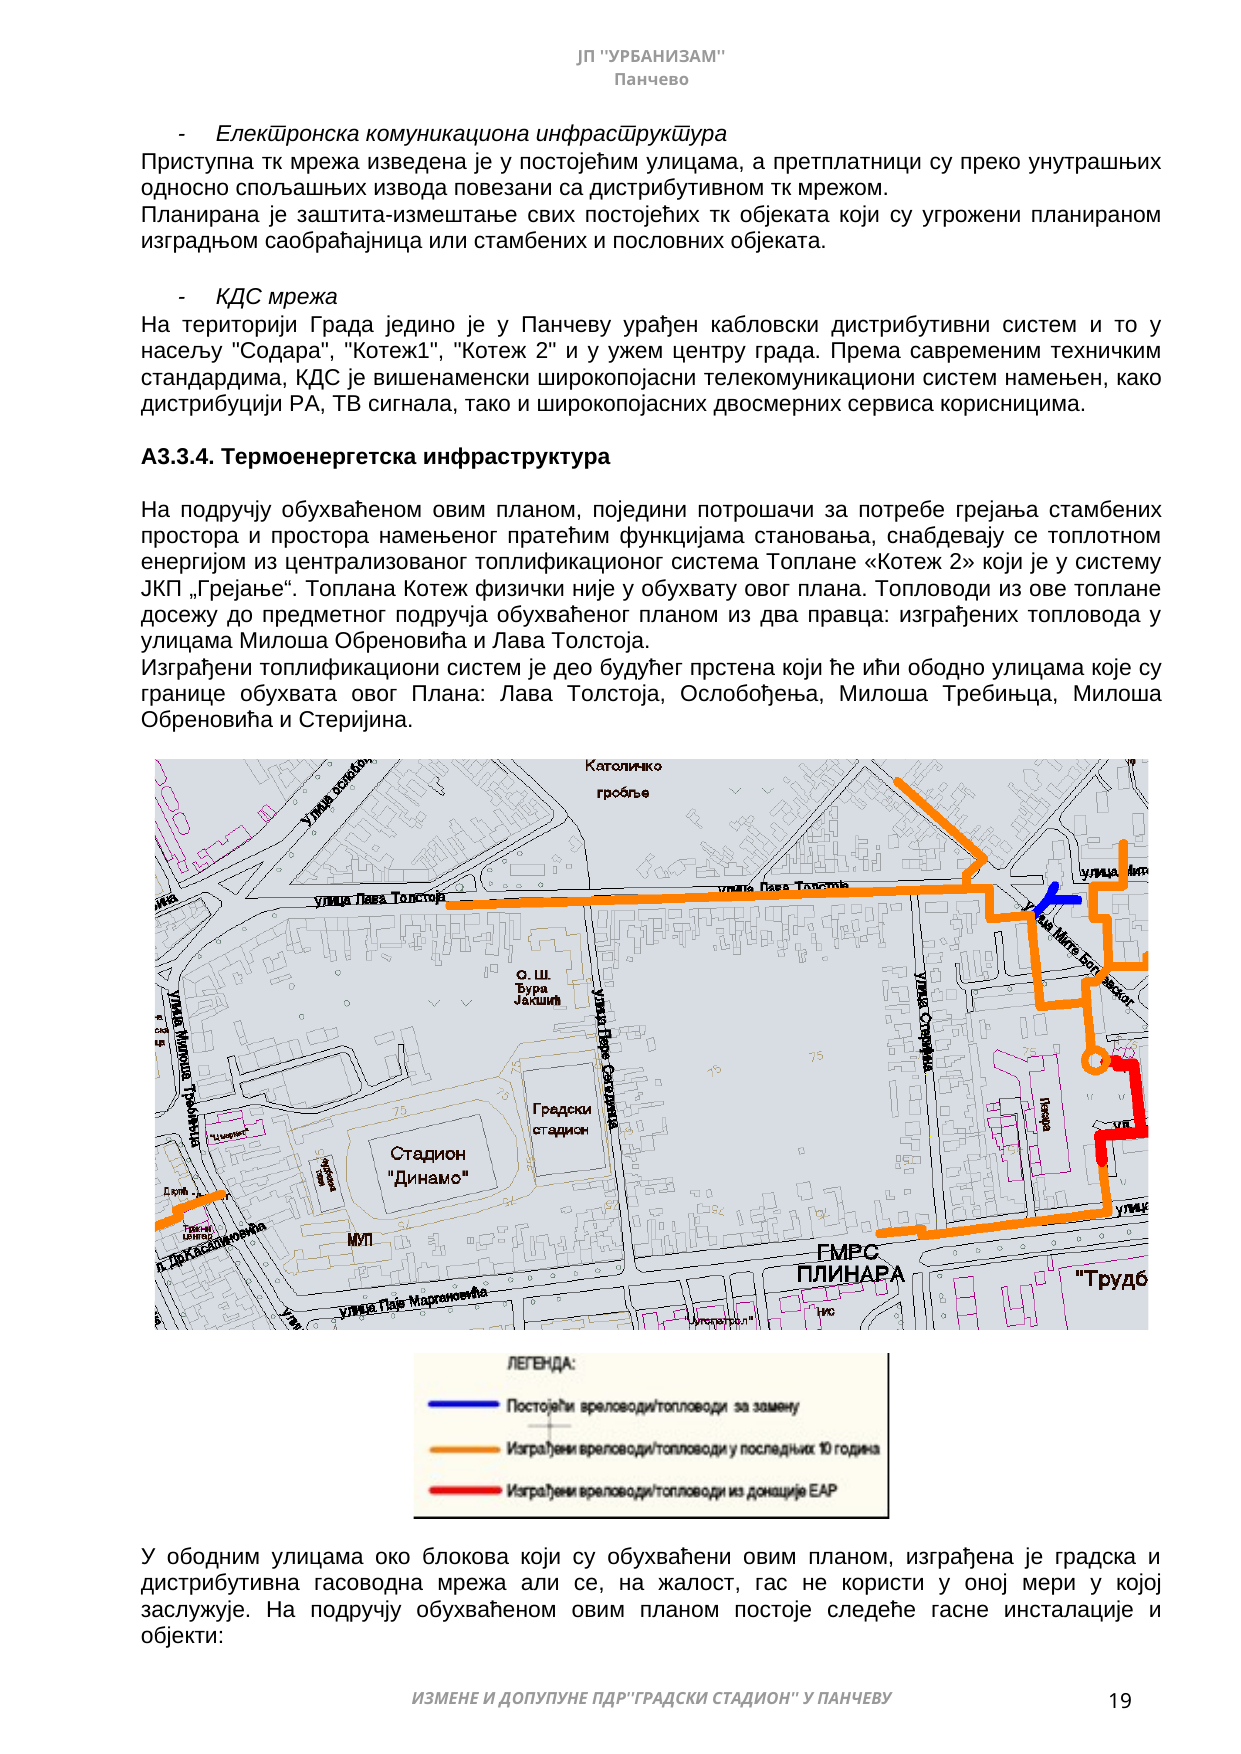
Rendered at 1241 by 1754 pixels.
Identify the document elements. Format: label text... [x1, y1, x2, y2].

text На територији Града једино је у Панчеву урађен кабловски дистрибутивни систем и то у насељу "Содара", "Котеж1", "Котеж 2" и у ужем центру града. Према савременим техничким стандардима, КДС је вишенаменски широкопојасни телекомуникациони систем намењен, како дистрибуцији РА, ТВ сигнала, тако и широкопојасних двосмерних сервиса корисницима. [141, 311, 1162, 416]
list КДС мрежа [178, 280, 1162, 311]
list Електронска комуникациона инфраструктура [178, 117, 1162, 148]
text А3.3.4. Термоенергетска инфраструктура [141, 443, 1162, 469]
text Планирана је заштита-измештање свих постојећих тк објеката који су угрожени планираном изградњом саобраћајница или стамбених и пословних објеката. [141, 201, 1162, 253]
text Приступна тк мрежа изведена је у постојећим улицама, а претплатници су преко унутрашњих односно спољашњих извода повезани са дистрибутивном тк мрежом. [141, 148, 1162, 201]
picture [154, 759, 1149, 1330]
text Изграђени топлификациони систем је део будућег прстена који ће ићи ободно улицама које су границе обухвата овог Плана: Лава Толстоја, Ослобођења, Милоша Требињца, Милоша Обреновића и Стеријина. [141, 654, 1162, 733]
text На подручју обухваћеном овим планом, поједини потрошачи за потребе грејања стамбених простора и простора намењеног пратећим функцијама становања, снабдевају се топлотном енергијом из централизованог топлификационог система Топлане «Котеж 2» који је у систему ЈКП „Грејање“. Топлана Котеж физички није у обухвату овог плана. Топловоди из ове топлане досежу до предметног подручја обухваћеног планом из два правца: изграђених топловода у улицама Милоша Обреновића и Лава Толстоја. [141, 496, 1162, 654]
text У ободним улицама око блокова који су обухваћени овим планом, изграђена је градска и дистрибутивна гасоводна мрежа али се, на жалост, гас не користи у оној мери у којој заслужује. На подручју обухваћеном овим планом постоје следеће гасне инсталације и објекти: [141, 1543, 1162, 1648]
picture [413, 1353, 890, 1519]
